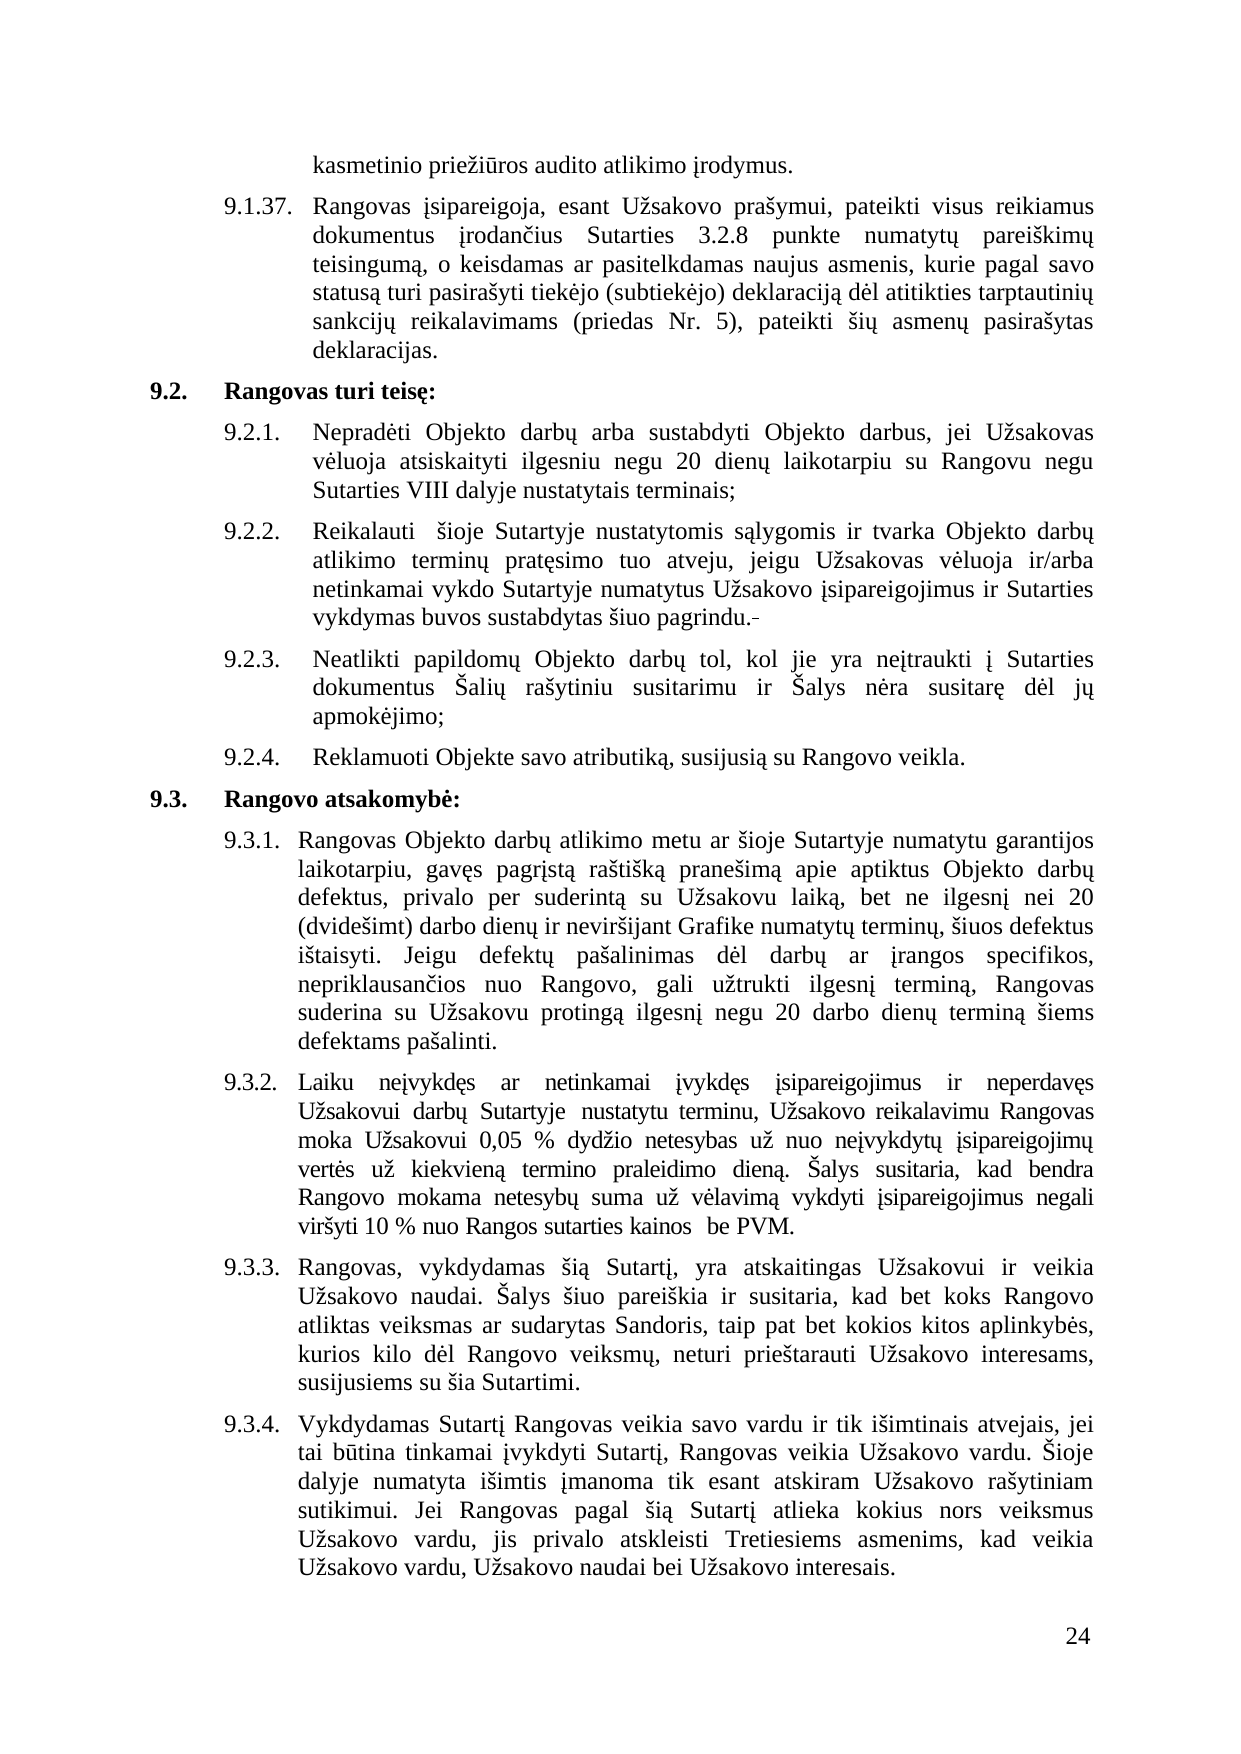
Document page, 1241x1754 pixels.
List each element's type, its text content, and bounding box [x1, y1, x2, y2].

list Reklamuoti Objekte savo atributiką, susijusią su Rangovo veikla. [224, 742, 1095, 771]
list Laiku neįvykdęs ar netinkamai įvykdęs įsipareigojimus ir neperdavęs Užsakovui darbų Sutartyje nustatytu terminu, Užsakovo reikalavimu Rangovas moka Užsakovui 0,05 % dydžio netesybas už nuo neįvykdytų įsipareigojimų vertės už kiekvieną termino praleidimo dieną. Šalys susitaria, kad bendra Rangovo mokama netesybų suma už vėlavimą vykdyti įsipareigojimus negali viršyti 10 % nuo Rangos sutarties kainos be PVM. [224, 1067, 1095, 1240]
list Rangovas Objekto darbų atlikimo metu ar šioje Sutartyje numatytu garantijos laikotarpiu, gavęs pagrįstą raštišką pranešimą apie aptiktus Objekto darbų defektus, privalo per suderintą su Užsakovu laiką, bet ne ilgesnį nei 20 (dvidešimt) darbo dienų ir neviršijant Grafike numatytų terminų, šiuos defektus ištaisyti. Jeigu defektų pašalinimas dėl darbų ar įrangos specifikos, nepriklausančios nuo Rangovo, gali užtrukti ilgesnį terminą, Rangovas suderina su Užsakovu protingą ilgesnį negu 20 darbo dienų terminą šiems defektams pašalinti. [224, 825, 1095, 1055]
list Nepradėti Objekto darbų arba sustabdyti Objekto darbus, jei Užsakovas vėluoja atsiskaityti ilgesniu negu 20 dienų laikotarpiu su Rangovu negu Sutarties VIII dalyje nustatytais terminais; [224, 417, 1095, 504]
list Vykdydamas Sutartį Rangovas veikia savo vardu ir tik išimtinais atvejais, jei tai būtina tinkamai įvykdyti Sutartį, Rangovas veikia Užsakovo vardu. Šioje dalyje numatyta išimtis įmanoma tik esant atskiram Užsakovo rašytiniam sutikimui. Jei Rangovas pagal šią Sutartį atlieka kokius nors veiksmus Užsakovo vardu, jis privalo atskleisti Tretiesiems asmenims, kad veikia Užsakovo vardu, Užsakovo naudai bei Užsakovo interesais. [224, 1409, 1095, 1581]
list Neatlikti papildomų Objekto darbų tol, kol jie yra neįtraukti į Sutarties dokumentus Šalių rašytiniu susitarimu ir Šalys nėra susitarę dėl jų apmokėjimo; [224, 644, 1095, 730]
list Reikalauti šioje Sutartyje nustatytomis sąlygomis ir tvarka Objekto darbų atlikimo terminų pratęsimo tuo atveju, jeigu Užsakovas vėluoja ir/arba netinkamai vykdo Sutartyje numatytus Užsakovo įsipareigojimus ir Sutarties vykdymas buvos sustabdytas šiuo pagrindu. [224, 516, 1095, 631]
list Rangovas įsipareigoja, esant Užsakovo prašymui, pateikti visus reikiamus dokumentus įrodančius Sutarties 3.2.8 punkte numatytų pareiškimų teisingumą, o keisdamas ar pasitelkdamas naujus asmenis, kurie pagal savo statusą turi pasirašyti tiekėjo (subtiekėjo) deklaraciją dėl atitikties tarptautinių sankcijų reikalavimams (priedas Nr. 5), pateikti šių asmenų pasirašytas deklaracijas. [224, 191, 1095, 364]
list Rangovas turi teisę: [150, 376, 1095, 405]
list Rangovas, vykdydamas šią Sutartį, yra atskaitingas Užsakovui ir veikia Užsakovo naudai. Šalys šiuo pareiškia ir susitaria, kad bet koks Rangovo atliktas veiksmas ar sudarytas Sandoris, taip pat bet kokios kitos aplinkybės, kurios kilo dėl Rangovo veiksmų, neturi prieštarauti Užsakovo interesams, susijusiems su šia Sutartimi. [224, 1252, 1095, 1396]
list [224, 150, 1095, 179]
list Rangovo atsakomybė: [150, 784, 1095, 812]
